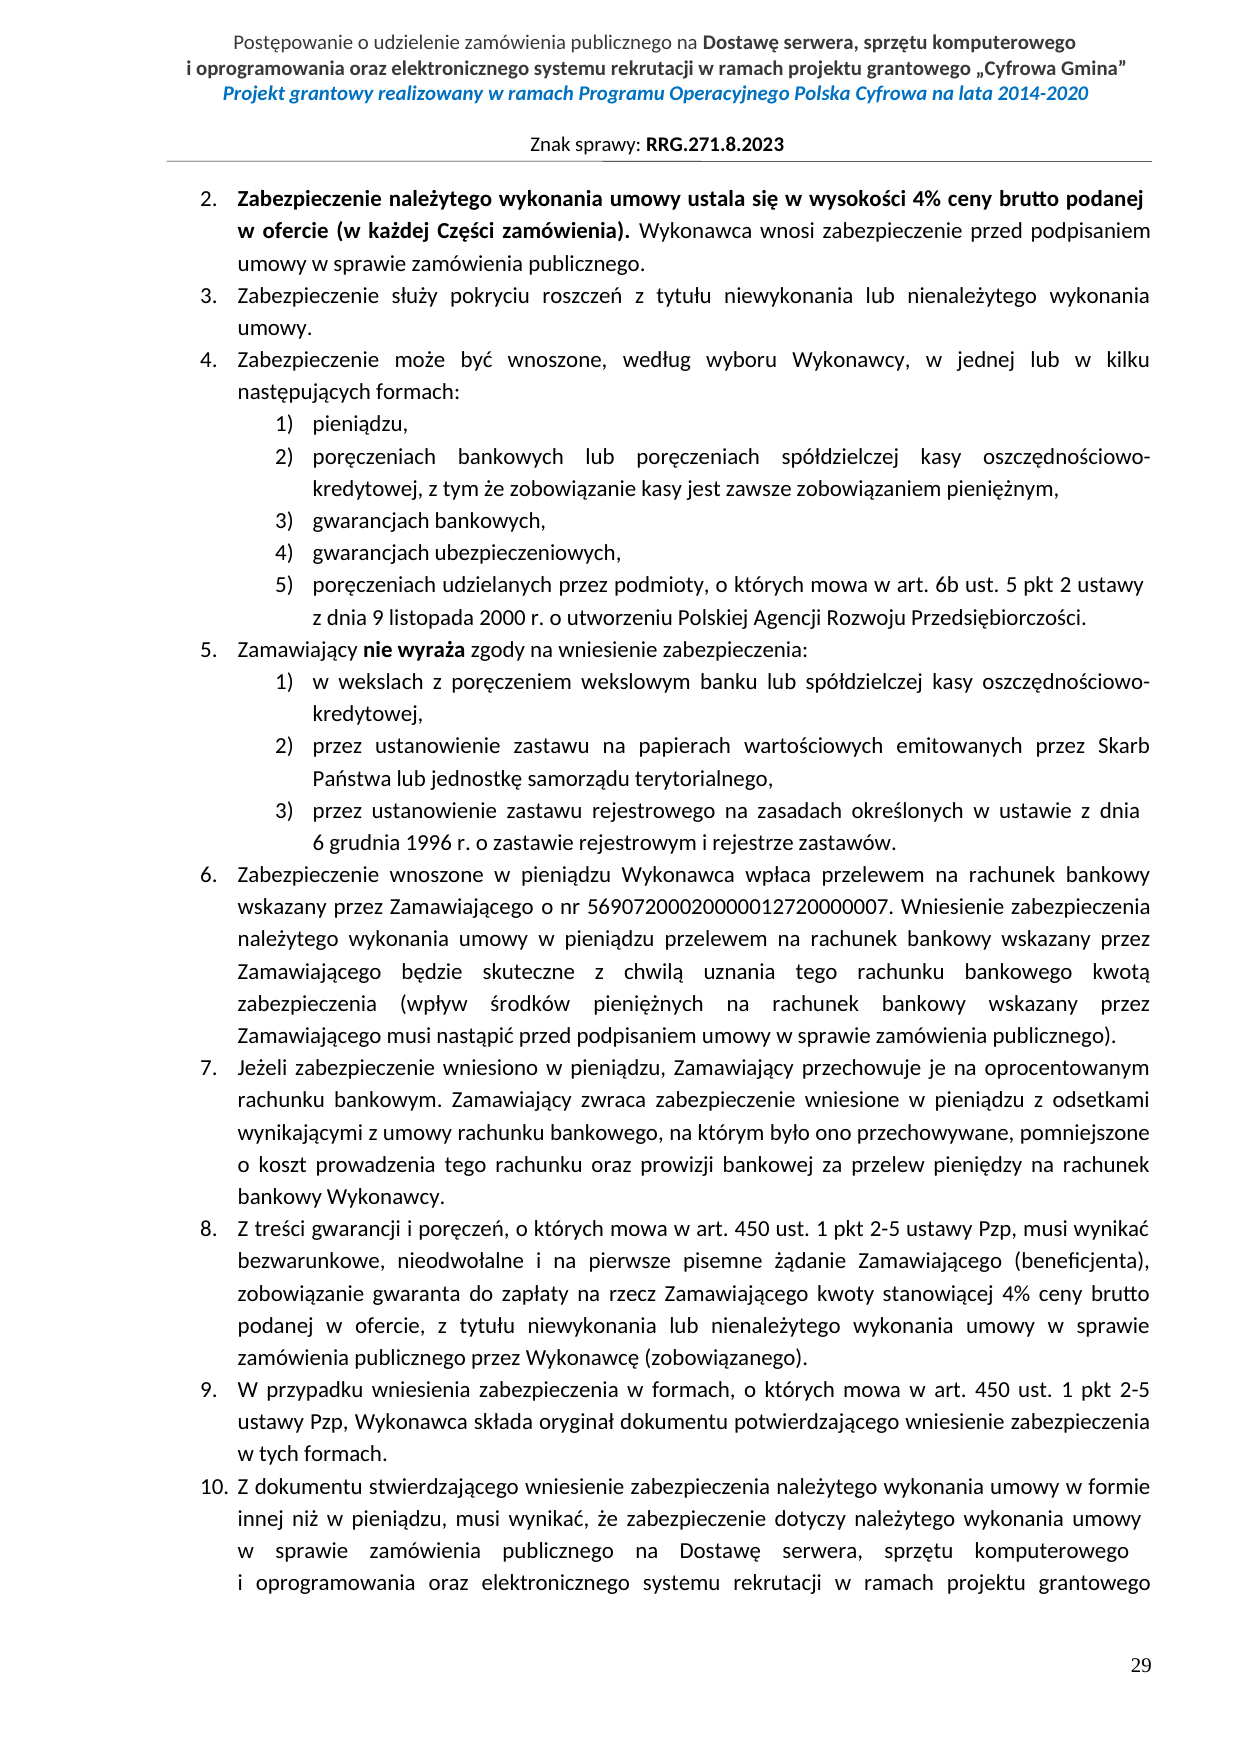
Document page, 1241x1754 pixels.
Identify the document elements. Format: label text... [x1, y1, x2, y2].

list poręczeniach udzielanych przez podmioty, o których mowa w art. 6b ust. 5 pkt 2 ustawy z dnia 9 listopada 2000 r. o utworzeniu Polskiej Agencji Rozwoju Przedsiębiorczości. [275, 571, 1152, 631]
list Zabezpieczenie wnoszone w pieniądzu Wykonawca wpłaca przelewem na rachunek bankowy wskazany przez Zamawiającego o nr 56907200020000012720000007. Wniesienie zabezpieczenia należytego wykonania umowy w pieniądzu przelewem na rachunek bankowy wskazany przez Zamawiającego będzie skuteczne z chwilą uznania tego rachunku bankowego kwotą zabezpieczenia (wpływ środków pieniężnych na rachunek bankowy wskazany przez Zamawiającego musi nastąpić przed podpisaniem umowy w sprawie zamówienia publicznego). [200, 860, 1152, 1049]
list w wekslach z poręczeniem wekslowym banku lub spółdzielczej kasy oszczędnościowo-kredytowej, [275, 667, 1152, 727]
list Zabezpieczenie należytego wykonania umowy ustala się w wysokości 4% ceny brutto podanej w ofercie (w każdej Części zamówienia). Wykonawca wnosi zabezpieczenie przed podpisaniem umowy w sprawie zamówienia publicznego. [200, 184, 1152, 277]
list Zabezpieczenie może być wnoszone, według wyboru Wykonawcy, w jednej lub w kilku następujących formach: [200, 345, 1152, 405]
list Zabezpieczenie służy pokryciu roszczeń z tytułu niewykonania lub nienależytego wykonania umowy. [200, 281, 1152, 341]
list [200, 1472, 1152, 1596]
list pieniądzu, [275, 409, 1152, 438]
list W przypadku wniesienia zabezpieczenia w formach, o których mowa w art. 450 ust. 1 pkt 2-5 ustawy Pzp, Wykonawca składa oryginał dokumentu potwierdzającego wniesienie zabezpieczenia w tych formach. [200, 1375, 1152, 1468]
list Z treści gwarancji i poręczeń, o których mowa w art. 450 ust. 1 pkt 2-5 ustawy Pzp, musi wynikać bezwarunkowe, nieodwołalne i na pierwsze pisemne żądanie Zamawiającego (beneficjenta), zobowiązanie gwaranta do zapłaty na rzecz Zamawiającego kwoty stanowiącej 4% ceny brutto podanej w ofercie, z tytułu niewykonania lub nienależytego wykonania umowy w sprawie zamówienia publicznego przez Wykonawcę (zobowiązanego). [200, 1214, 1152, 1371]
list gwarancjach bankowych, [275, 506, 1152, 534]
list Jeżeli zabezpieczenie wniesiono w pieniądzu, Zamawiający przechowuje je na oprocentowanym rachunku bankowym. Zamawiający zwraca zabezpieczenie wniesione w pieniądzu z odsetkami wynikającymi z umowy rachunku bankowego, na którym było ono przechowywane, pomniejszone o koszt prowadzenia tego rachunku oraz prowizji bankowej za przelew pieniędzy na rachunek bankowy Wykonawcy. [200, 1053, 1152, 1210]
list poręczeniach bankowych lub poręczeniach spółdzielczej kasy oszczędnościowo-kredytowej, z tym że zobowiązanie kasy jest zawsze zobowiązaniem pieniężnym, [275, 442, 1152, 502]
list przez ustanowienie zastawu rejestrowego na zasadach określonych w ustawie z dnia 6 grudnia 1996 r. o zastawie rejestrowym i rejestrze zastawów. [275, 796, 1152, 856]
list przez ustanowienie zastawu na papierach wartościowych emitowanych przez Skarb Państwa lub jednostkę samorządu terytorialnego, [275, 731, 1152, 792]
list gwarancjach ubezpieczeniowych, [275, 538, 1152, 566]
list Zamawiający nie wyraża zgody na wniesienie zabezpieczenia: [200, 635, 1152, 663]
